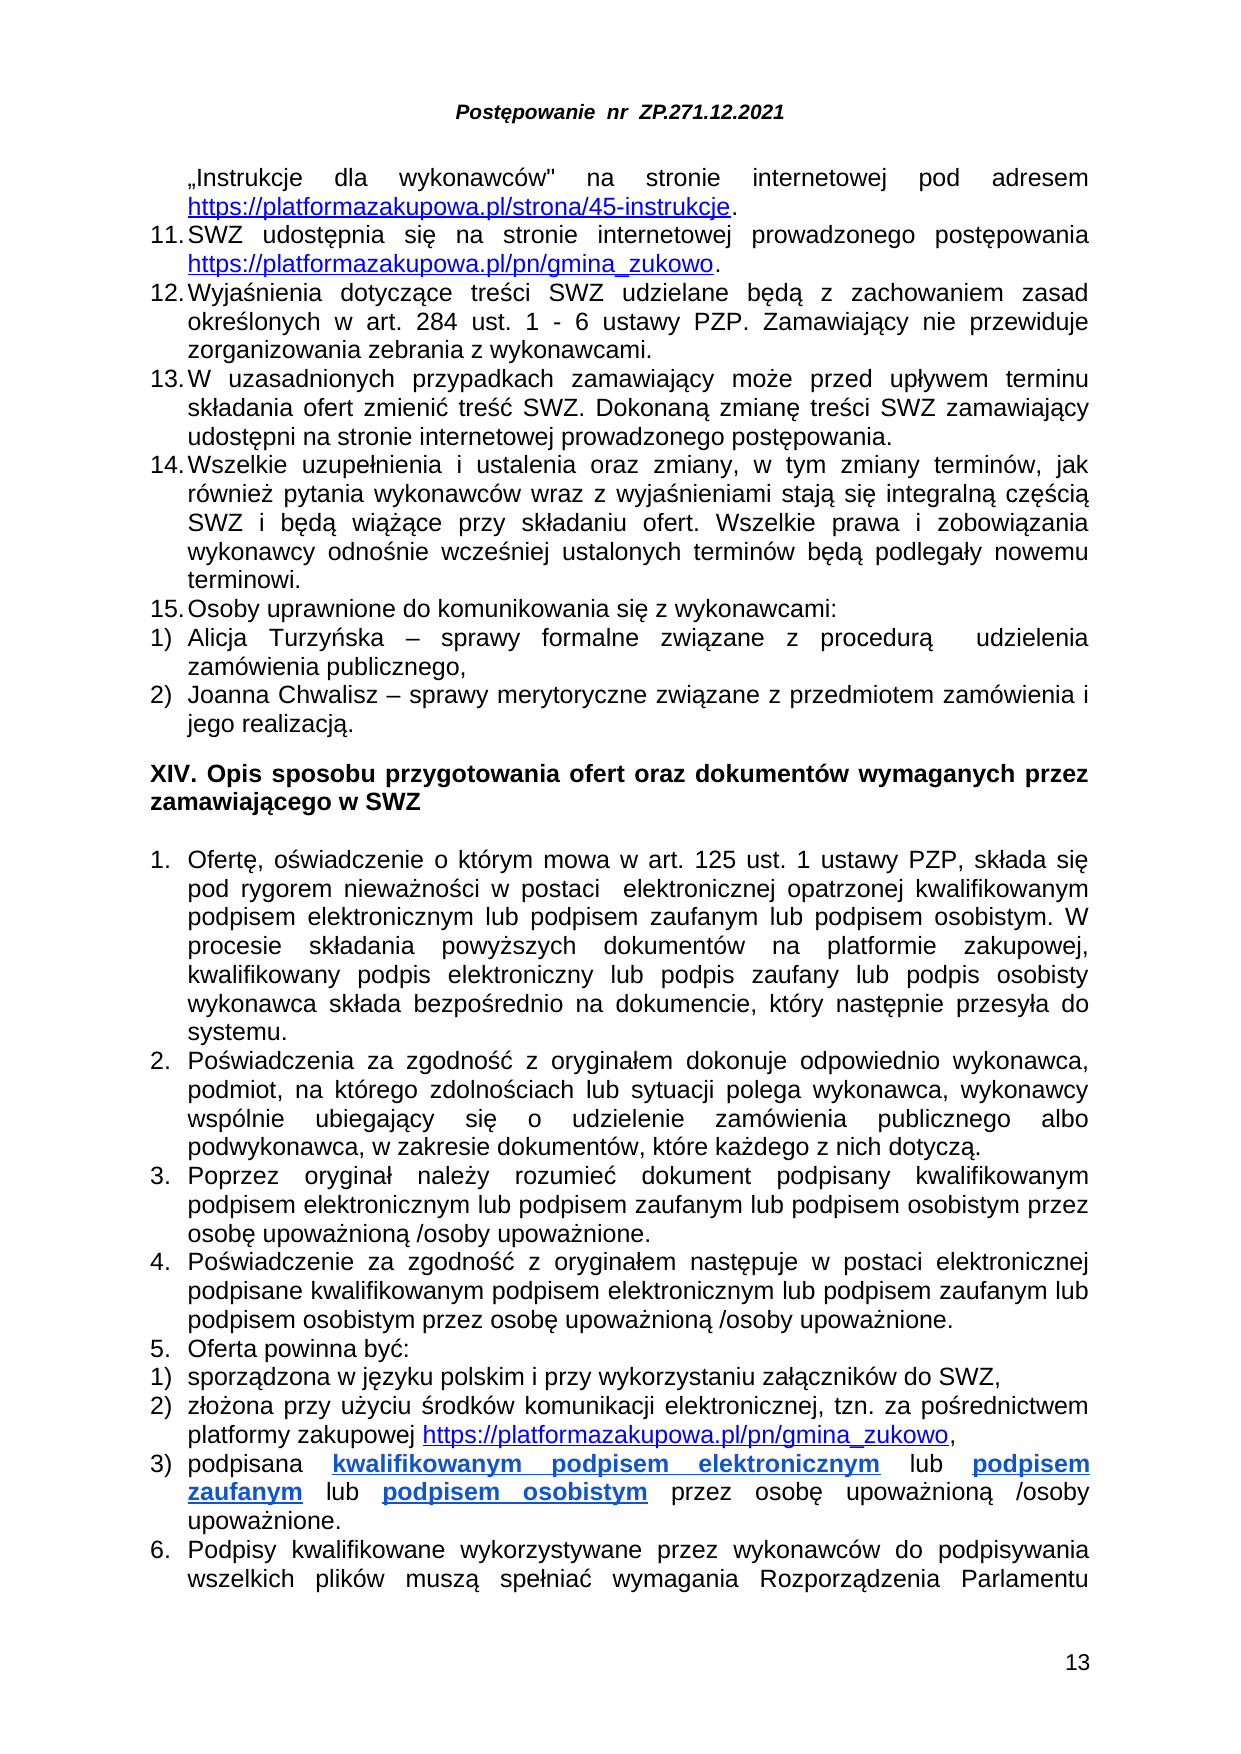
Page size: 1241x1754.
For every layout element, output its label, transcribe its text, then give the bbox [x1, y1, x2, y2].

list Ofertę, oświadczenie o którym mowa w art. 125 ust. 1 ustawy PZP, składa się pod rygorem nieważności w postaci elektronicznej opatrzonej kwalifikowanym podpisem elektronicznym lub podpisem zaufanym lub podpisem osobistym. W procesie składania powyższych dokumentów na platformie zakupowej, kwalifikowany podpis elektroniczny lub podpis zaufany lub podpis osobisty wykonawca składa bezpośrednio na dokumencie, który następnie przesyła do systemu. [150, 845, 1090, 1046]
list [150, 163, 1090, 220]
list podpisana kwalifikowanym podpisem elektronicznym lub podpisem zaufanym lub podpisem osobistym przez osobę upoważnioną /osoby upoważnione. [150, 1449, 1090, 1535]
list W uzasadnionych przypadkach zamawiający może przed upływem terminu składania ofert zmienić treść SWZ. Dokonaną zmianę treści SWZ zamawiający udostępni na stronie internetowej prowadzonego postępowania. [150, 364, 1090, 450]
list Oferta powinna być: [150, 1334, 1090, 1362]
list Alicja Turzyńska – sprawy formalne związane z procedurą udzielenia zamówienia publicznego, [150, 623, 1090, 680]
list Poprzez oryginał należy rozumieć dokument podpisany kwalifikowanym podpisem elektronicznym lub podpisem zaufanym lub podpisem osobistym przez osobę upoważnioną /osoby upoważnione. [150, 1161, 1090, 1247]
list Joanna Chwalisz – sprawy merytoryczne związane z przedmiotem zamówienia i jego realizacją. [150, 680, 1090, 738]
list SWZ udostępnia się na stronie internetowej prowadzonego postępowania https://platformazakupowa.pl/pn/gmina_zukowo. [150, 220, 1090, 278]
list Wyjaśnienia dotyczące treści SWZ udzielane będą z zachowaniem zasad określonych w art. 284 ust. 1 - 6 ustawy PZP. Zamawiający nie przewiduje zorganizowania zebrania z wykonawcami. [150, 278, 1090, 364]
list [150, 1535, 1090, 1592]
list sporządzona w języku polskim i przy wykorzystaniu załączników do SWZ, [150, 1362, 1090, 1391]
list Osoby uprawnione do komunikowania się z wykonawcami: [150, 594, 1090, 623]
list Poświadczenie za zgodność z oryginałem następuje w postaci elektronicznej podpisane kwalifikowanym podpisem elektronicznym lub podpisem zaufanym lub podpisem osobistym przez osobę upoważnioną /osoby upoważnione. [150, 1247, 1090, 1334]
list Poświadczenia za zgodność z oryginałem dokonuje odpowiednio wykonawca, podmiot, na którego zdolnościach lub sytuacji polega wykonawca, wykonawcy wspólnie ubiegający się o udzielenie zamówienia publicznego albo podwykonawca, w zakresie dokumentów, które każdego z nich dotyczą. [150, 1046, 1090, 1161]
list złożona przy użyciu środków komunikacji elektronicznej, tzn. za pośrednictwem platformy zakupowej https://platformazakupowa.pl/pn/gmina_zukowo, [150, 1391, 1090, 1449]
list Wszelkie uzupełnienia i ustalenia oraz zmiany, w tym zmiany terminów, jak również pytania wykonawców wraz z wyjaśnieniami stają się integralną częścią SWZ i będą wiążące przy składaniu ofert. Wszelkie prawa i zobowiązania wykonawcy odnośnie wcześniej ustalonych terminów będą podlegały nowemu terminowi. [150, 450, 1090, 594]
subtitle XIV. Opis sposobu przygotowania ofert oraz dokumentów wymaganych przez zamawiającego w SWZ [150, 759, 1090, 816]
